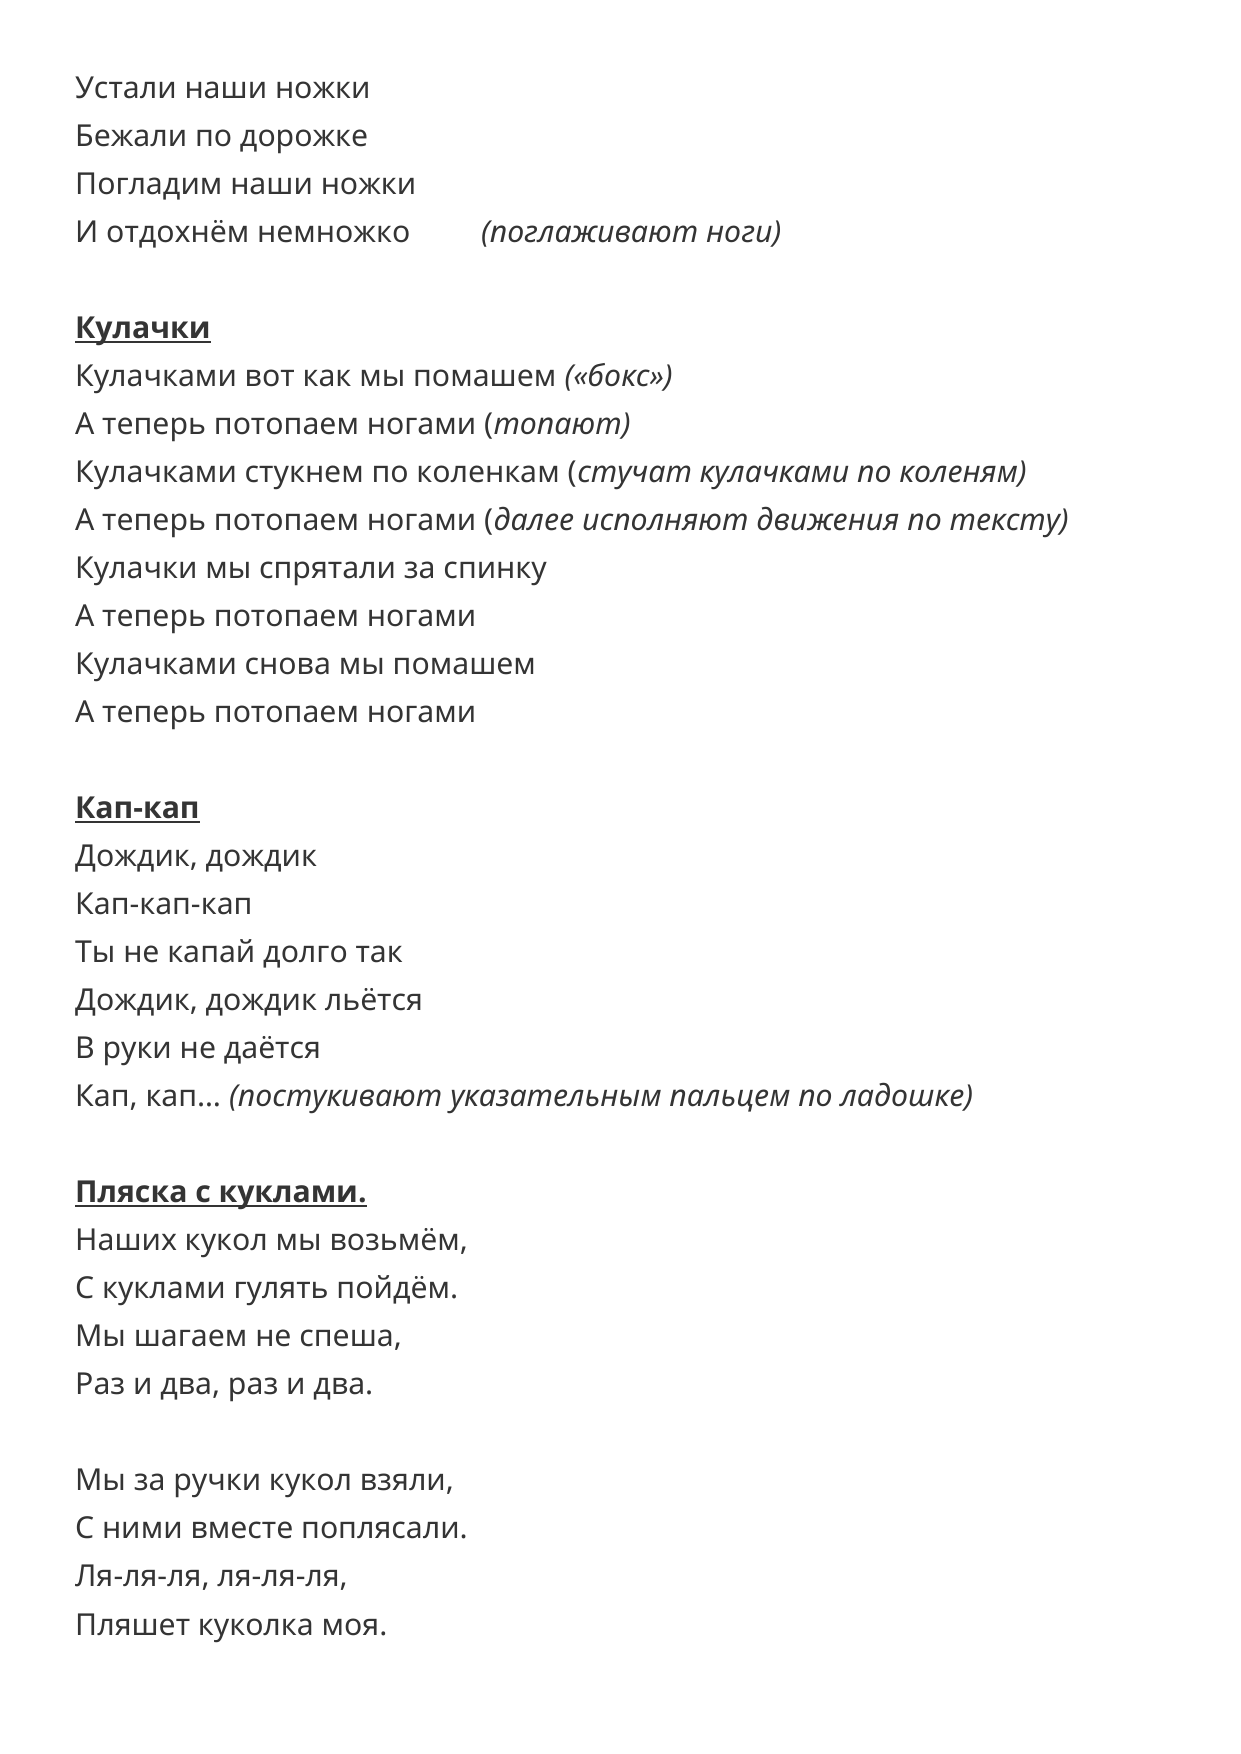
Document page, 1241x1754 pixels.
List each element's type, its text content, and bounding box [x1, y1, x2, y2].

text Кулачки мы спрятали за спинку [75, 539, 1165, 587]
text Пляшет куколка моя. [75, 1596, 1165, 1644]
text А теперь потопаем ногами [75, 683, 1165, 731]
text Дождик, дождик льётся [75, 971, 1165, 1019]
text Кулачками стукнем по коленкам (стучат кулачками по коленям) [75, 443, 1165, 491]
text С куклами гулять пойдём. [75, 1259, 1165, 1308]
text Мы шагаем не спеша, [75, 1308, 1165, 1356]
text Пляска с куклами. [75, 1163, 1165, 1212]
text С ними вместе поплясали. [75, 1500, 1165, 1548]
text Кап, кап… (постукивают указательным пальцем по ладошке) [75, 1067, 1165, 1116]
text Кулачками вот как мы помашем («бокс») [75, 347, 1165, 395]
text Дождик, дождик [75, 827, 1165, 875]
text Кулачки [75, 299, 1165, 347]
text Погладим наши ножки [75, 155, 1165, 203]
text Кап-кап-кап [75, 875, 1165, 923]
text Раз и два, раз и два. [75, 1356, 1165, 1404]
text А теперь потопаем ногами (топают) [75, 395, 1165, 443]
text Кулачками снова мы помашем [75, 635, 1165, 683]
text Бежали по дорожке [75, 107, 1165, 155]
text Ты не капай долго так [75, 923, 1165, 971]
text И отдохнём немножко (поглаживают ноги) [75, 203, 1165, 251]
text Наших кукол мы возьмём, [75, 1212, 1165, 1259]
text А теперь потопаем ногами [75, 587, 1165, 635]
text Кап-кап [75, 779, 1165, 827]
text Мы за ручки кукол взяли, [75, 1452, 1165, 1500]
text Устали наши ножки [75, 59, 1165, 107]
text Ля-ля-ля, ля-ля-ля, [75, 1548, 1165, 1596]
text В руки не даётся [75, 1019, 1165, 1067]
text А теперь потопаем ногами (далее исполняют движения по тексту) [75, 491, 1165, 539]
